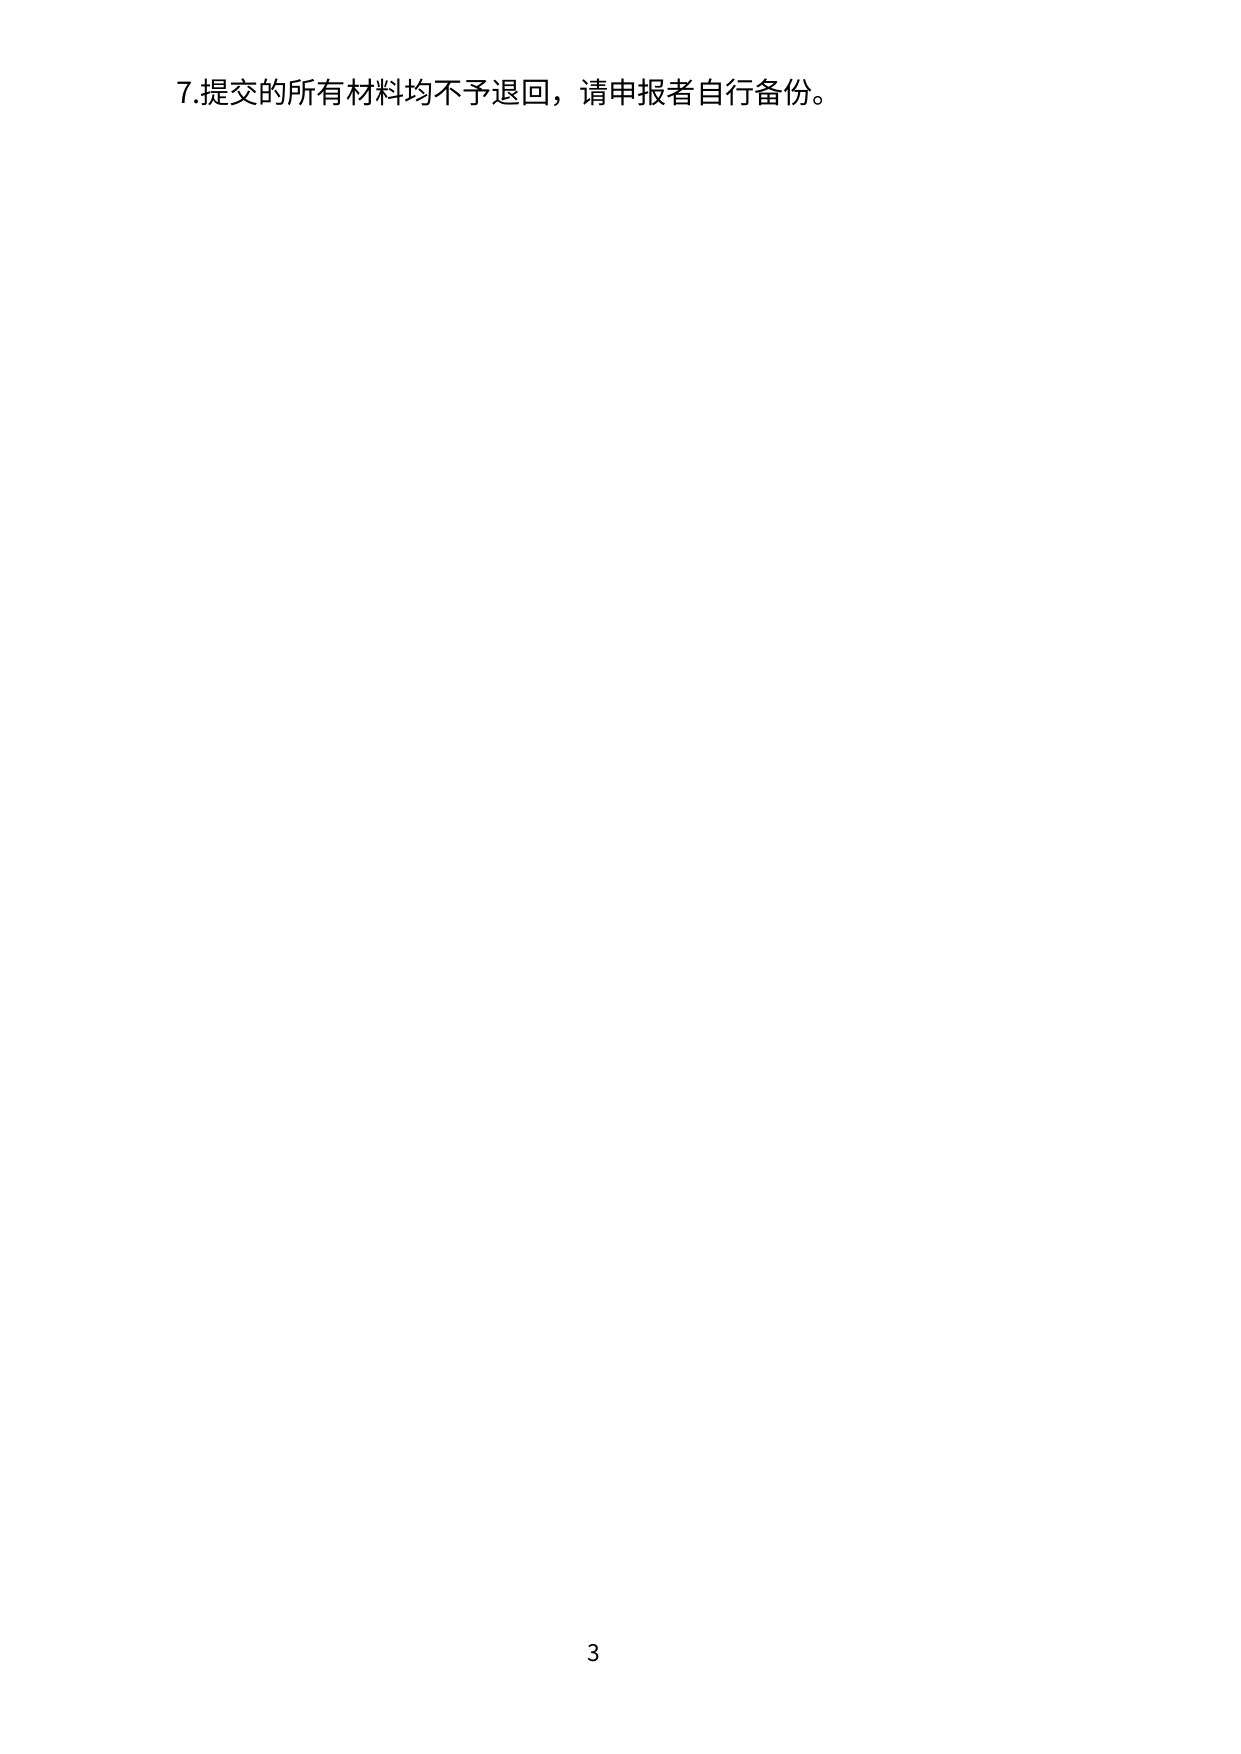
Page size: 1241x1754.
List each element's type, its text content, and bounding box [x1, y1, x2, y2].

text 7.提交的所有材料均不予退回，请申报者自行备份。 [176, 79, 1157, 110]
